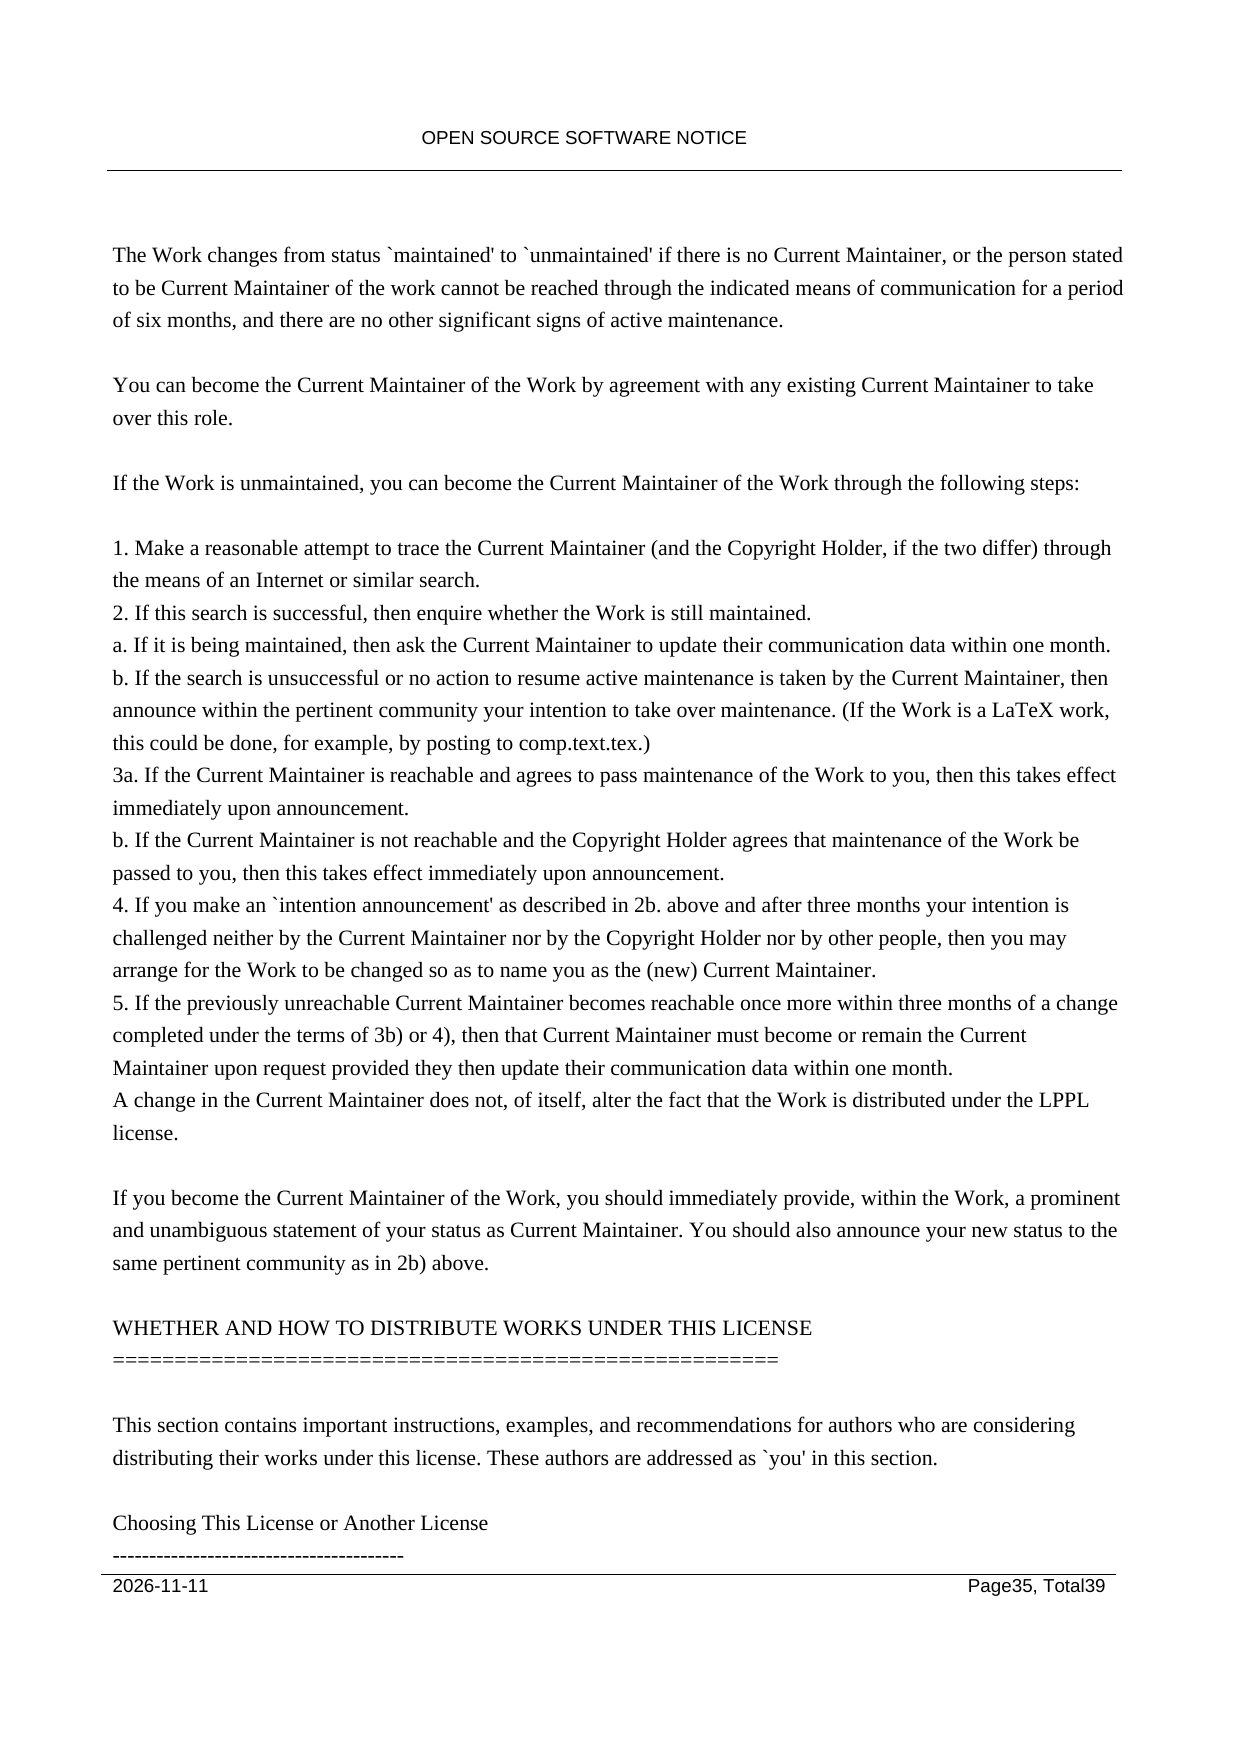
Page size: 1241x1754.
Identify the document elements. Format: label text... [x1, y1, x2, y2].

text You can become the Current Maintainer of the Work by agreement with any existing Current Maintainer to take over this role. [112, 369, 1128, 434]
text 1. Make a reasonable attempt to trace the Current Maintainer (and the Copyright Holder, if the two differ) through the means of an Internet or similar search. [112, 531, 1128, 596]
text b. If the search is unsuccessful or no action to resume active maintenance is taken by the Current Maintainer, then announce within the pertinent community your intention to take over maintenance. (If the Work is a LaTeX work, this could be done, for example, by posting to comp.text.tex.) [112, 661, 1128, 759]
text A change in the Current Maintainer does not, of itself, alter the fact that the Work is distributed under the LPPL license. [112, 1084, 1128, 1149]
text ---------------------------------------- [112, 1539, 1128, 1571]
text 5. If the previously unreachable Current Maintainer becomes reachable once more within three months of a change completed under the terms of 3b) or 4), then that Current Maintainer must become or remain the Current Maintainer upon request provided they then update their communication data within one month. [112, 986, 1128, 1084]
text b. If the Current Maintainer is not reachable and the Copyright Holder agrees that maintenance of the Work be passed to you, then this takes effect immediately upon announcement. [112, 824, 1128, 889]
text Choosing This License or Another License [112, 1506, 1128, 1539]
text 4. If you make an `intention announcement' as described in 2b. above and after three months your intention is challenged neither by the Current Maintainer nor by the Copyright Holder nor by other people, then you may arrange for the Work to be changed so as to name you as the (new) Current Maintainer. [112, 889, 1128, 986]
text WHETHER AND HOW TO DISTRIBUTE WORKS UNDER THIS LICENSE [112, 1311, 1128, 1344]
text This section contains important instructions, examples, and recommendations for authors who are considering distributing their works under this license. These authors are addressed as `you' in this section. [112, 1409, 1128, 1474]
text 3a. If the Current Maintainer is reachable and agrees to pass maintenance of the Work to you, then this takes effect immediately upon announcement. [112, 759, 1128, 824]
text a. If it is being maintained, then ask the Current Maintainer to update their communication data within one month. [112, 629, 1128, 661]
text ====================================================== [112, 1344, 1128, 1376]
text 2. If this search is successful, then enquire whether the Work is still maintained. [112, 596, 1128, 629]
text If you become the Current Maintainer of the Work, you should immediately provide, within the Work, a prominent and unambiguous statement of your status as Current Maintainer. You should also announce your new status to the same pertinent community as in 2b) above. [112, 1181, 1128, 1279]
text If the Work is unmaintained, you can become the Current Maintainer of the Work through the following steps: [112, 466, 1128, 499]
text The Work changes from status `maintained' to `unmaintained' if there is no Current Maintainer, or the person stated to be Current Maintainer of the work cannot be reached through the indicated means of communication for a period of six months, and there are no other significant signs of active maintenance. [112, 239, 1128, 336]
